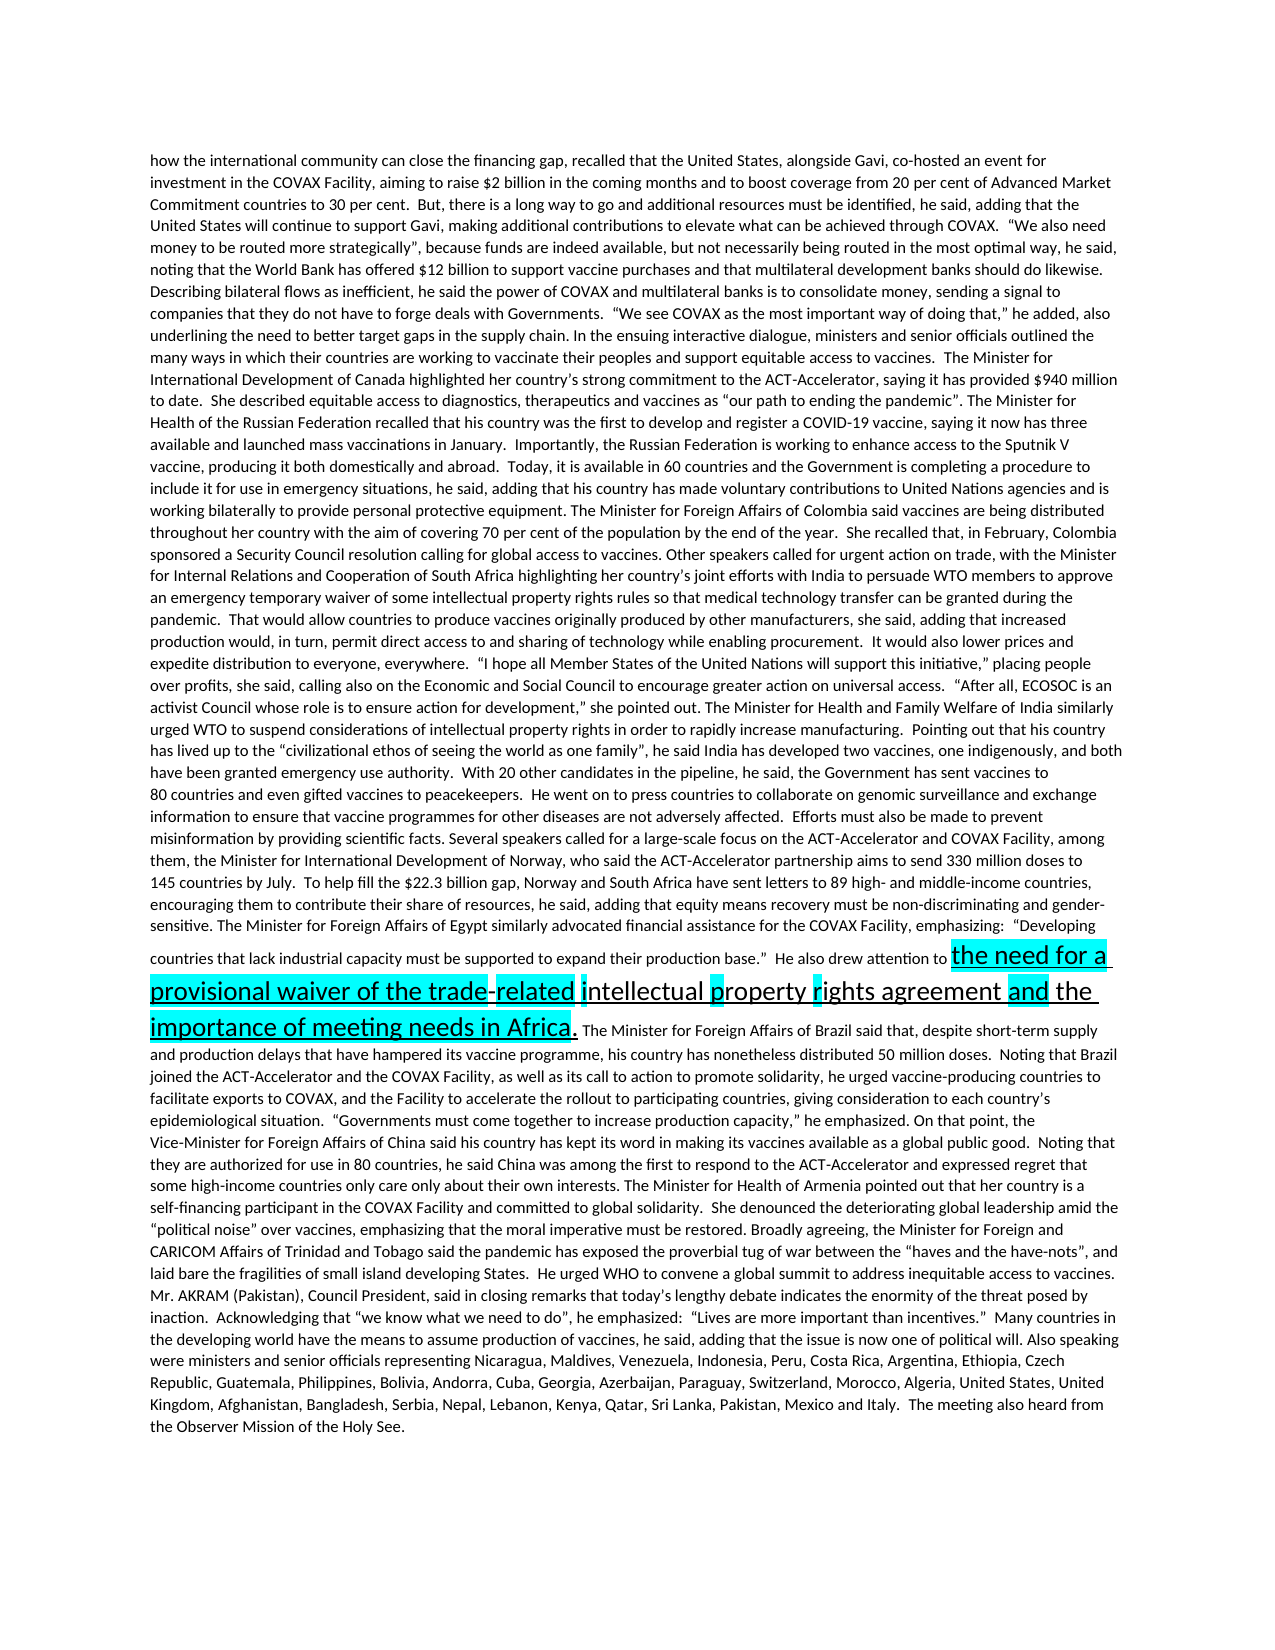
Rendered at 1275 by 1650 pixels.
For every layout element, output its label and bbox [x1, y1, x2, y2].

text [150, 150, 1125, 1437]
